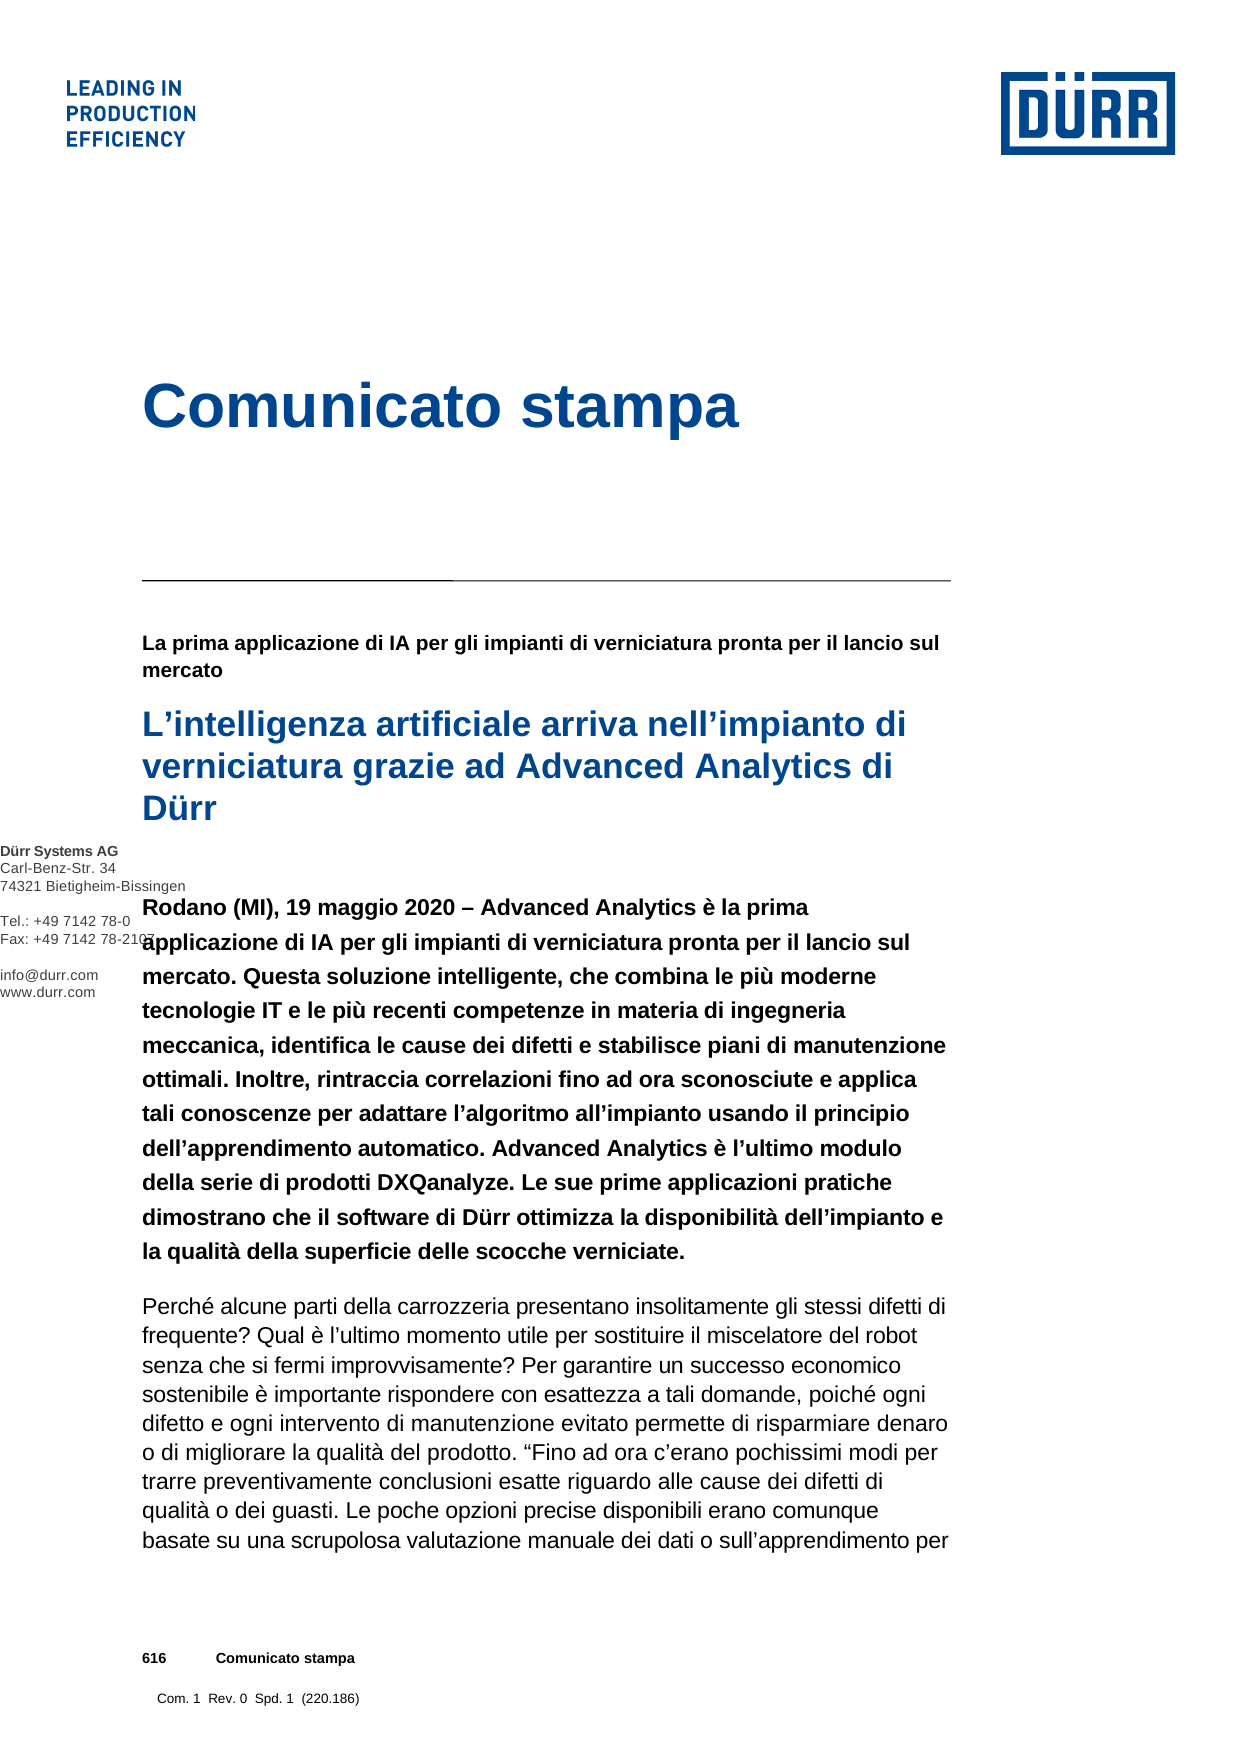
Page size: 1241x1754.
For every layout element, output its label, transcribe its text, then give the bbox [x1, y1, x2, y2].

text Rodano (MI), 19 maggio 2020 – Advanced Analytics è la prima applicazione di IA per gli impianti di verniciatura pronta per il lancio sul mercato. Questa soluzione intelligente, che combina le più moderne tecnologie IT e le più recenti competenze in materia di ingegneria meccanica, identifica le cause dei difetti e stabilisce piani di manutenzione ottimali. Inoltre, rintraccia correlazioni fino ad ora sconosciute e applica tali conoscenze per adattare l’algoritmo all’impianto usando il principio dell’apprendimento automatico. Advanced Analytics è l’ultimo modulo della serie di prodotti DXQanalyze. Le sue prime applicazioni pratiche dimostrano che il software di Dürr ottimizza la disponibilità dell’impianto e la qualità della superficie delle scocche verniciate. [142, 886, 951, 1264]
picture [1001, 72, 1175, 155]
text L’intelligenza artificiale arriva nell’impianto di verniciatura grazie ad Advanced Analytics di Dürr [142, 703, 951, 828]
text Comunicato stampa [142, 366, 951, 441]
text La prima applicazione di IA per gli impianti di verniciatura pronta per il lancio sul mercato [142, 628, 951, 682]
picture [67, 80, 196, 147]
